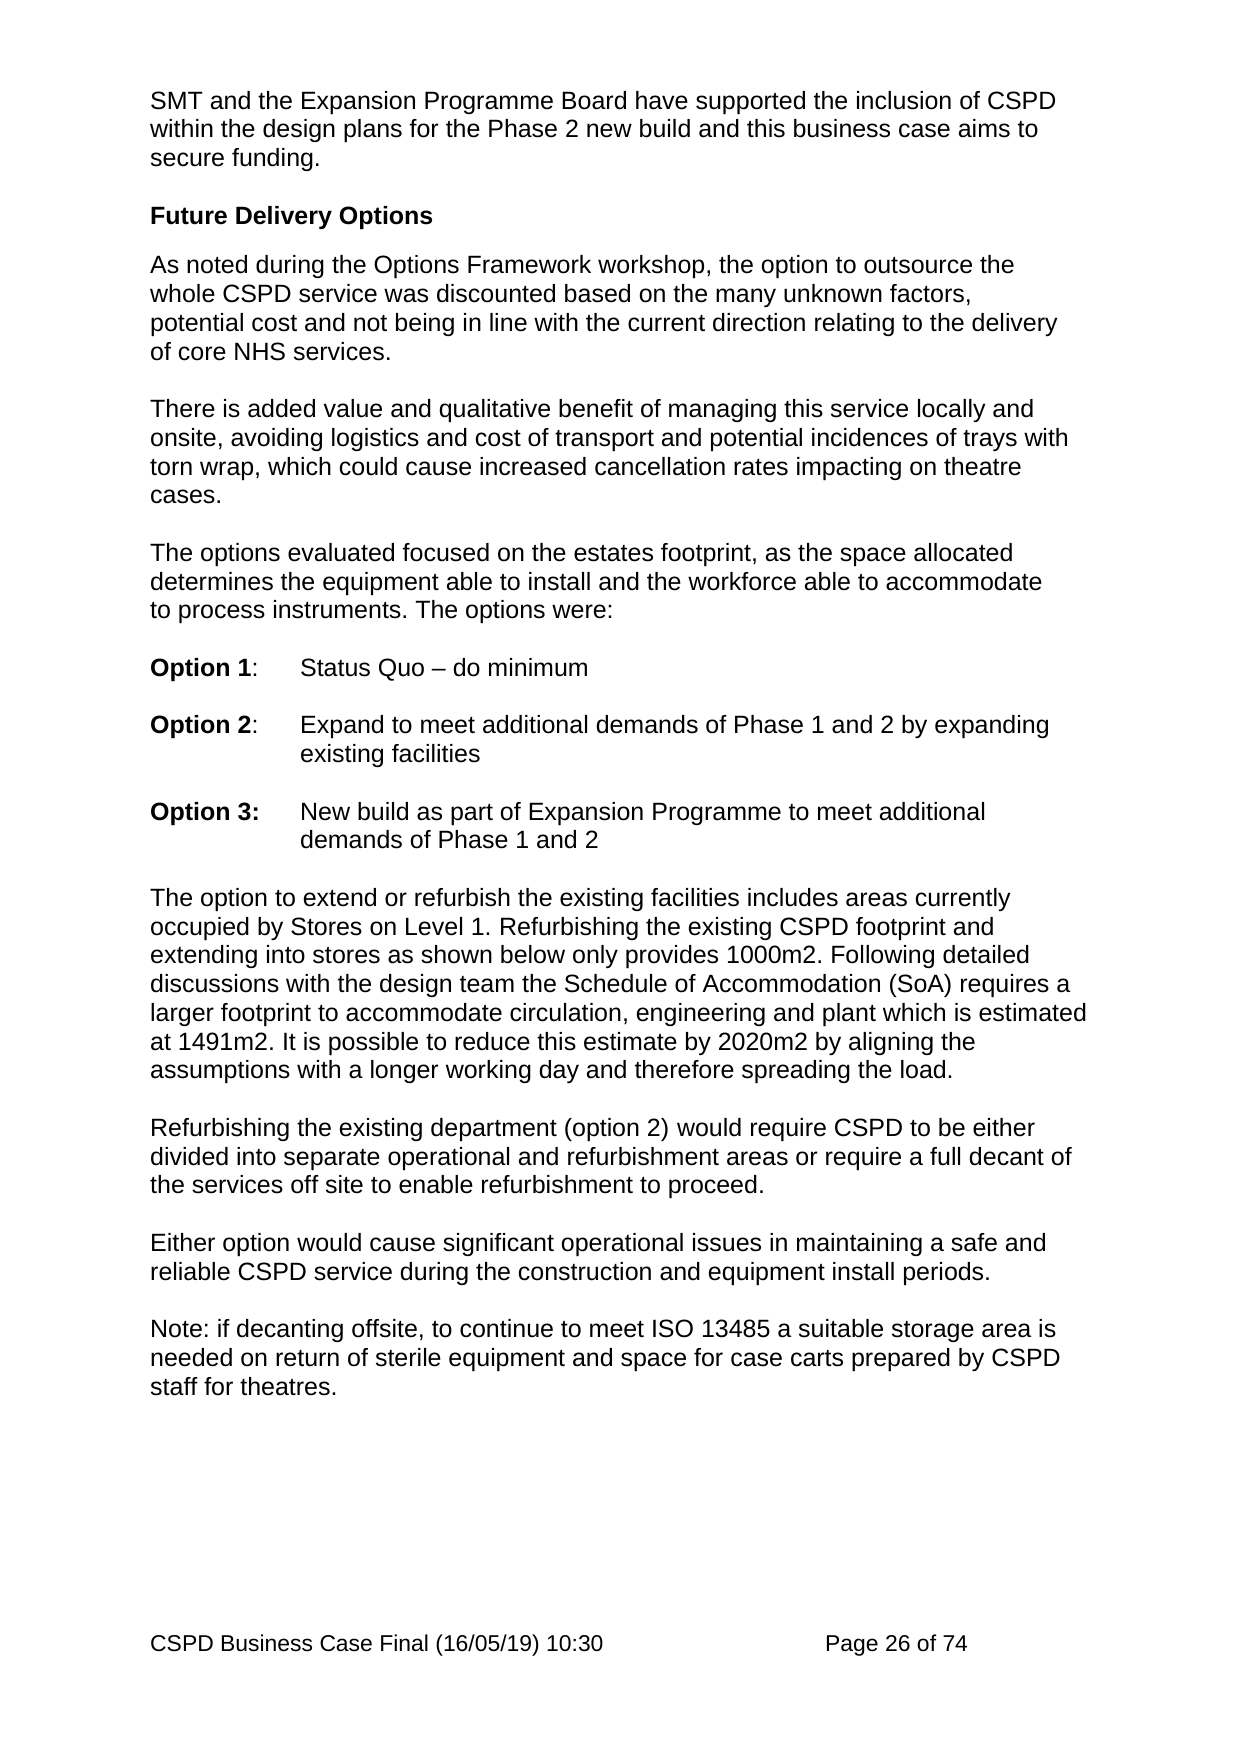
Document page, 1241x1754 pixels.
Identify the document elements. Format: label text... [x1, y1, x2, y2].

text Note: if decanting offsite, to continue to meet ISO 13485 a suitable storage area is needed on return of sterile equipment and space for case carts prepared by CSPD staff for theatres. [150, 1314, 1090, 1400]
text Option 2: Expand to meet additional demands of Phase 1 and 2 by expanding existing facilities [150, 710, 1090, 768]
text The option to extend or refurbish the existing facilities includes areas currently occupied by Stores on Level 1. Refurbishing the existing CSPD footprint and extending into stores as shown below only provides 1000m2. Following detailed discussions with the design team the Schedule of Accommodation (SoA) requires a larger footprint to accommodate circulation, engineering and plant which is estimated at 1491m2. It is possible to reduce this estimate by 2020m2 by aligning the assumptions with a longer working day and therefore spreading the load. [150, 883, 1090, 1084]
text The options evaluated focused on the estates footprint, as the space allocated determines the equipment able to install and the workforce able to accommodate to process instruments. The options were: [150, 538, 1069, 624]
text As noted during the Options Framework workshop, the option to outsource the whole CSPD service was discounted based on the many unknown factors, potential cost and not being in line with the current direction relating to the delivery of core NHS services. [150, 250, 1069, 365]
text Future Delivery Options [150, 201, 1069, 229]
text Option 1: Status Quo – do minimum [150, 653, 1090, 681]
text Refurbishing the existing department (option 2) would require CSPD to be either divided into separate operational and refurbishment areas or require a full decant of the services off site to enable refurbishment to proceed. [150, 1113, 1090, 1199]
text Either option would cause significant operational issues in maintaining a safe and reliable CSPD service during the construction and equipment install periods. [150, 1228, 1090, 1285]
text There is added value and qualitative benefit of managing this service locally and onsite, avoiding logistics and cost of transport and potential incidences of trays with torn wrap, which could cause increased cancellation rates impacting on theatre cases. [150, 394, 1090, 509]
text SMT and the Expansion Programme Board have supported the inclusion of CSPD within the design plans for the Phase 2 new build and this business case aims to secure funding. [150, 86, 1090, 172]
text Option 3: New build as part of Expansion Programme to meet additional demands of Phase 1 and 2 [150, 796, 1090, 854]
